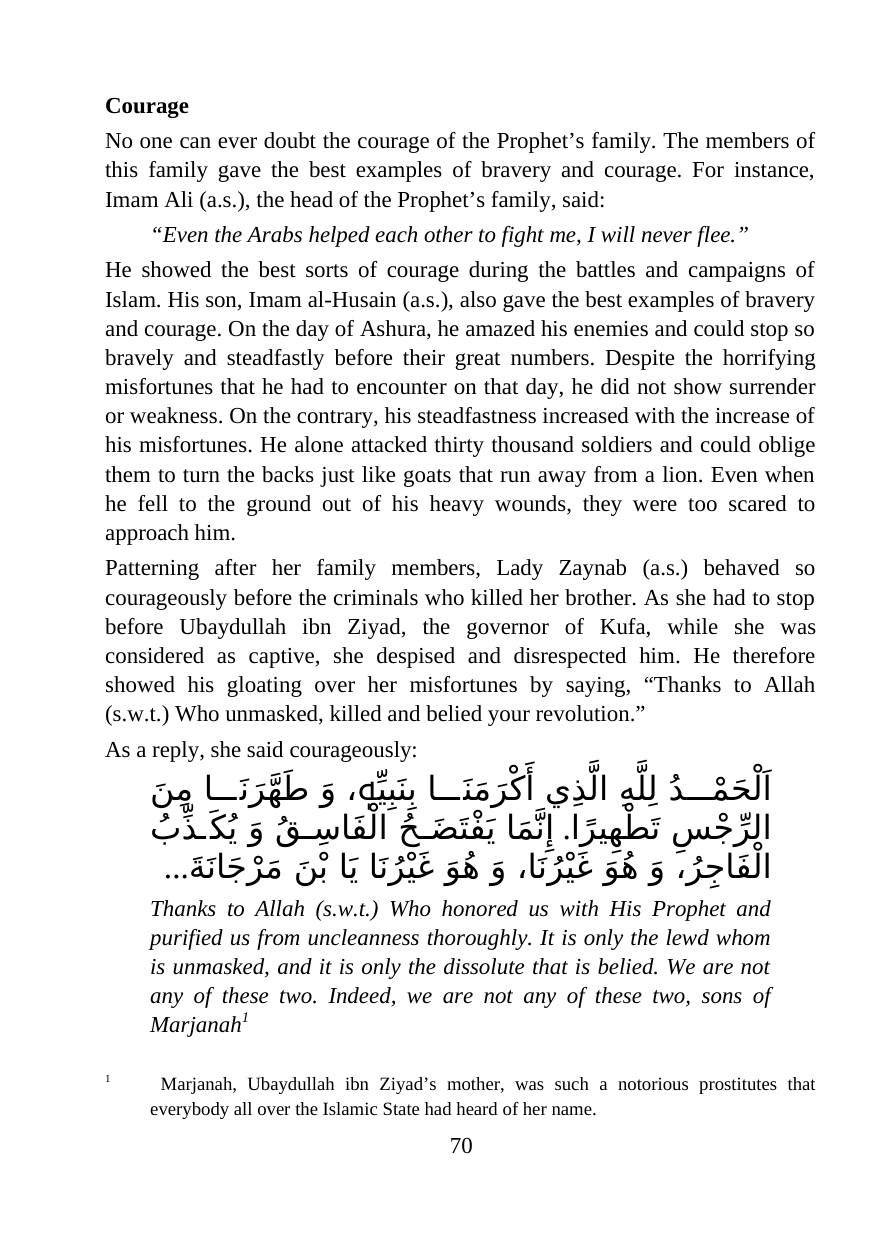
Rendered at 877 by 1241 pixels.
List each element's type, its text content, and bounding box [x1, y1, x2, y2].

text “Even the Arabs helped each other to fight me, I will never flee.” [150, 219, 772, 248]
text No one can ever doubt the courage of the Prophet’s family. The members of this family gave the best examples of bravery and courage. For instance, Imam Ali (a.s.), the head of the Prophet’s family, said: [105, 125, 817, 213]
text اَلْحَمْدُ لِلَّهِ الَّذِي أَكْرَمَنَا بِنَبِيِّهٖ، وَ طَهَّرَنَا مِنَ الرِّجْسِ تَطْهِيرًا. إِنَّمَا يَفْتَضَحُ الْفَاسِقُ وَ يُكَذِّبُ الْفَاجِرُ، وَ هُوَ غَيْرُنَا، وَ هُوَ غَيْرُنَا يَا بْنَ مَرْجَانَةَ... [150, 769, 772, 886]
text Thanks to Allah (s.w.t.) Who honored us with His Prophet and purified us from uncleanness thoroughly. It is only the lewd whom is unmasked, and it is only the dissolute that is belied. We are not any of these two. Indeed, we are not any of these two, sons of Marjanah [150, 893, 772, 1038]
text He showed the best sorts of courage during the battles and campaigns of Islam. His son, Imam al-Husain (a.s.), also gave the best examples of bravery and courage. On the day of Ashura, he amazed his enemies and could stop so bravely and steadfastly before their great numbers. Despite the horrifying misfortunes that he had to encounter on that day, he did not show surrender or weakness. On the contrary, his steadfastness increased with the increase of his misfortunes. He alone attacked thirty thousand soldiers and could oblige them to turn the backs just like goats that run away from a lion. Even when he fell to the ground out of his heavy wounds, they were too scared to approach him. [105, 254, 817, 546]
subtitle Courage [105, 90, 817, 119]
text As a reply, she said courageously: [105, 734, 817, 763]
text Patterning after her family members, Lady Zaynab (a.s.) behaved so courageously before the criminals who killed her brother. As she had to stop before Ubaydullah ibn Ziyad, the governor of Kufa, while she was considered as captive, she despised and disrespected him. He therefore showed his gloating over her misfortunes by saying, “Thanks to Allah (s.w.t.) Who unmasked, killed and belied your revolution.” [105, 552, 817, 727]
